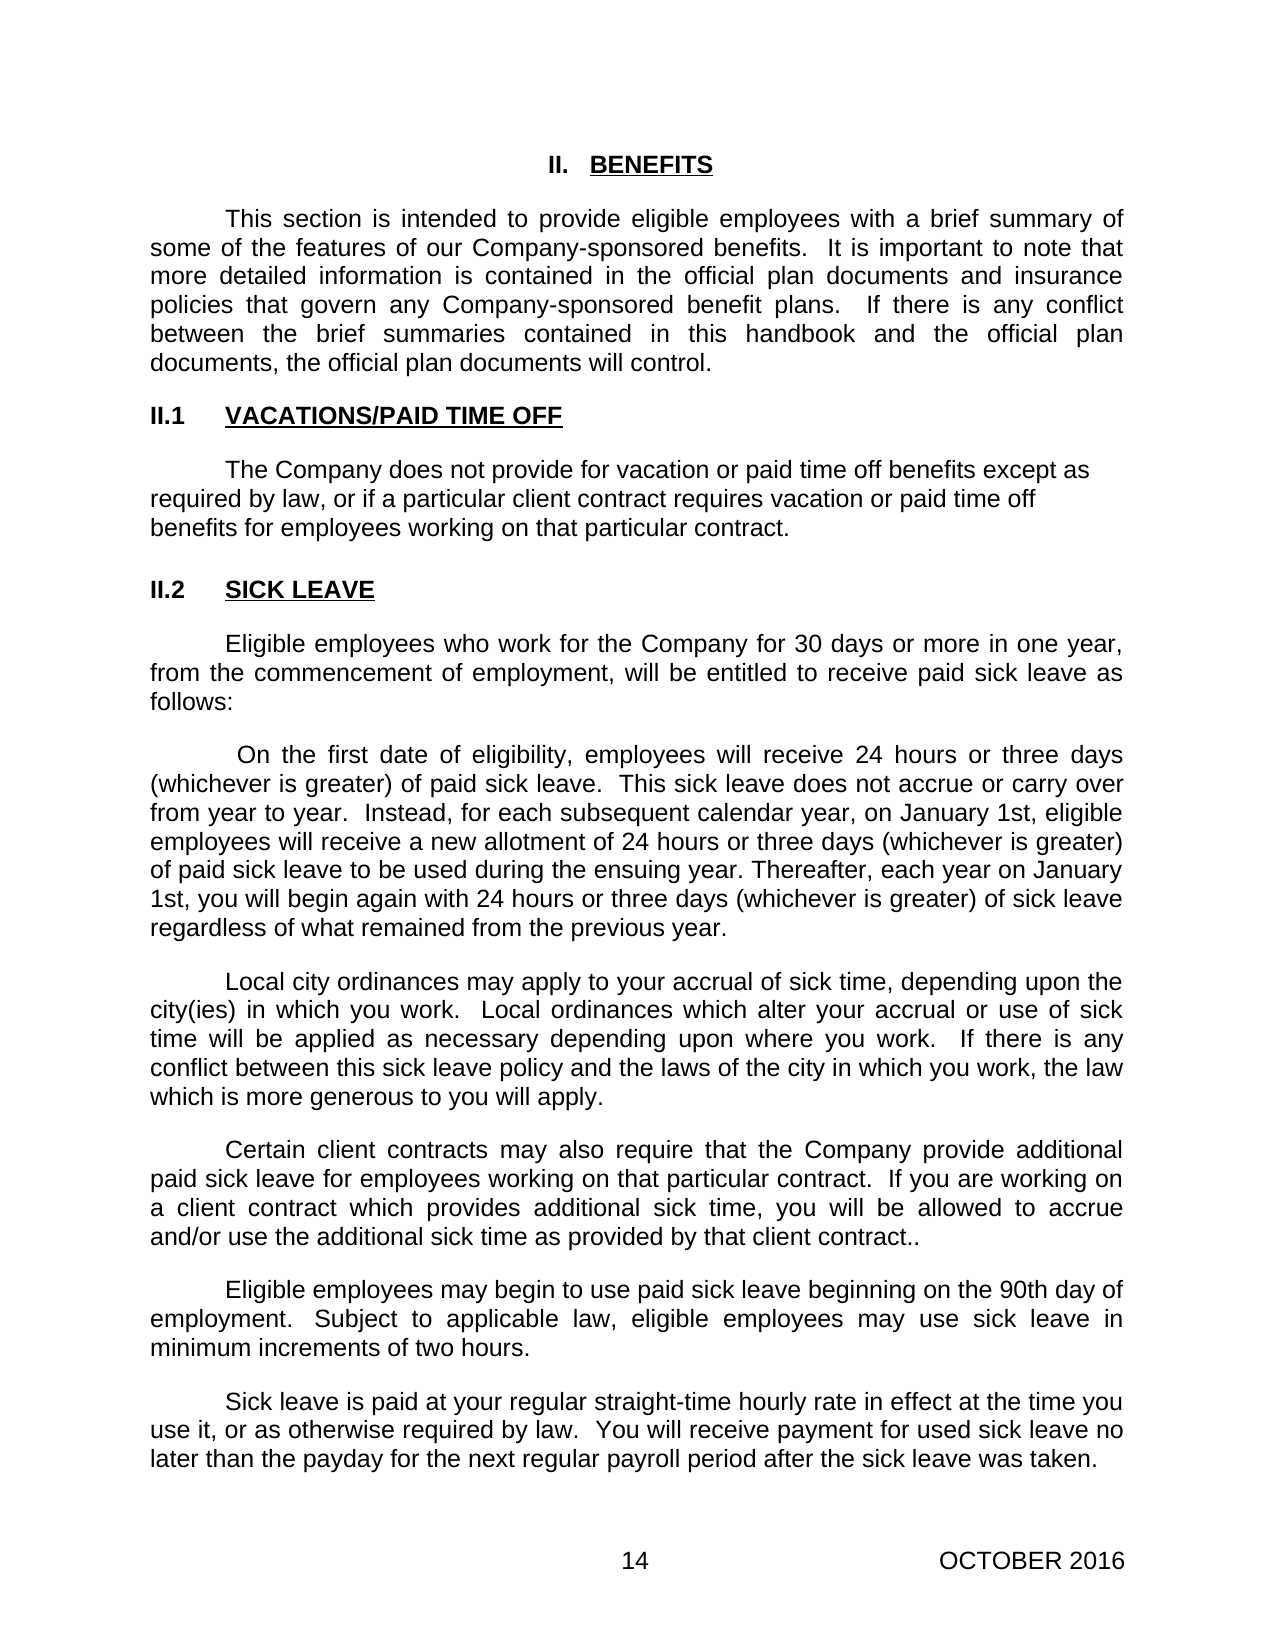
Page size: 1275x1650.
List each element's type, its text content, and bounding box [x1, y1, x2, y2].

subtitle VACATIONS/PAID TIME OFF [150, 401, 1125, 430]
text The Company does not provide for vacation or paid time off benefits except as required by law, or if a particular client contract requires vacation or paid time off benefits for employees working on that particular contract. [150, 455, 1125, 541]
text This section is intended to provide eligible employees with a brief summary of some of the features of our Company-sponsored benefits. It is important to note that more detailed information is contained in the official plan documents and insurance policies that govern any Company-sponsored benefit plans. If there is any conflict between the brief summaries contained in this handbook and the official plan documents, the official plan documents will control. [150, 204, 1125, 376]
text Local city ordinances may apply to your accrual of sick time, depending upon the city(ies) in which you work. Local ordinances which alter your accrual or use of sick time will be applied as necessary depending upon where you work. If there is any conflict between this sick leave policy and the laws of the city in which you work, the law which is more generous to you will apply. [150, 967, 1125, 1110]
text On the first date of eligibility, employees will receive 24 hours or three days (whichever is greater) of paid sick leave. This sick leave does not accrue or carry over from year to year. Instead, for each subsequent calendar year, on January 1st, eligible employees will receive a new allotment of 24 hours or three days (whichever is greater) of paid sick leave to be used during the ensuing year. Thereafter, each year on January 1st, you will begin again with 24 hours or three days (whichever is greater) of sick leave regardless of what remained from the previous year. [150, 740, 1125, 942]
text Eligible employees who work for the Company for 30 days or more in one year, from the commencement of employment, will be entitled to receive paid sick leave as follows: [150, 629, 1125, 715]
subtitle BENEFITS [150, 150, 1125, 179]
text Eligible employees may begin to use paid sick leave beginning on the 90th day of employment. Subject to applicable law, eligible employees may use sick leave in minimum increments of two hours. [150, 1275, 1125, 1362]
text Sick leave is paid at your regular straight-time hourly rate in effect at the time you use it, or as otherwise required by law. You will receive payment for used sick leave no later than the payday for the next regular payroll period after the sick leave was taken. [150, 1387, 1125, 1473]
subtitle SICK LEAVE [150, 575, 1125, 604]
text Certain client contracts may also require that the Company provide additional paid sick leave for employees working on that particular contract. If you are working on a client contract which provides additional sick time, you will be allowed to accrue and/or use the additional sick time as provided by that client contract.. [150, 1135, 1125, 1250]
